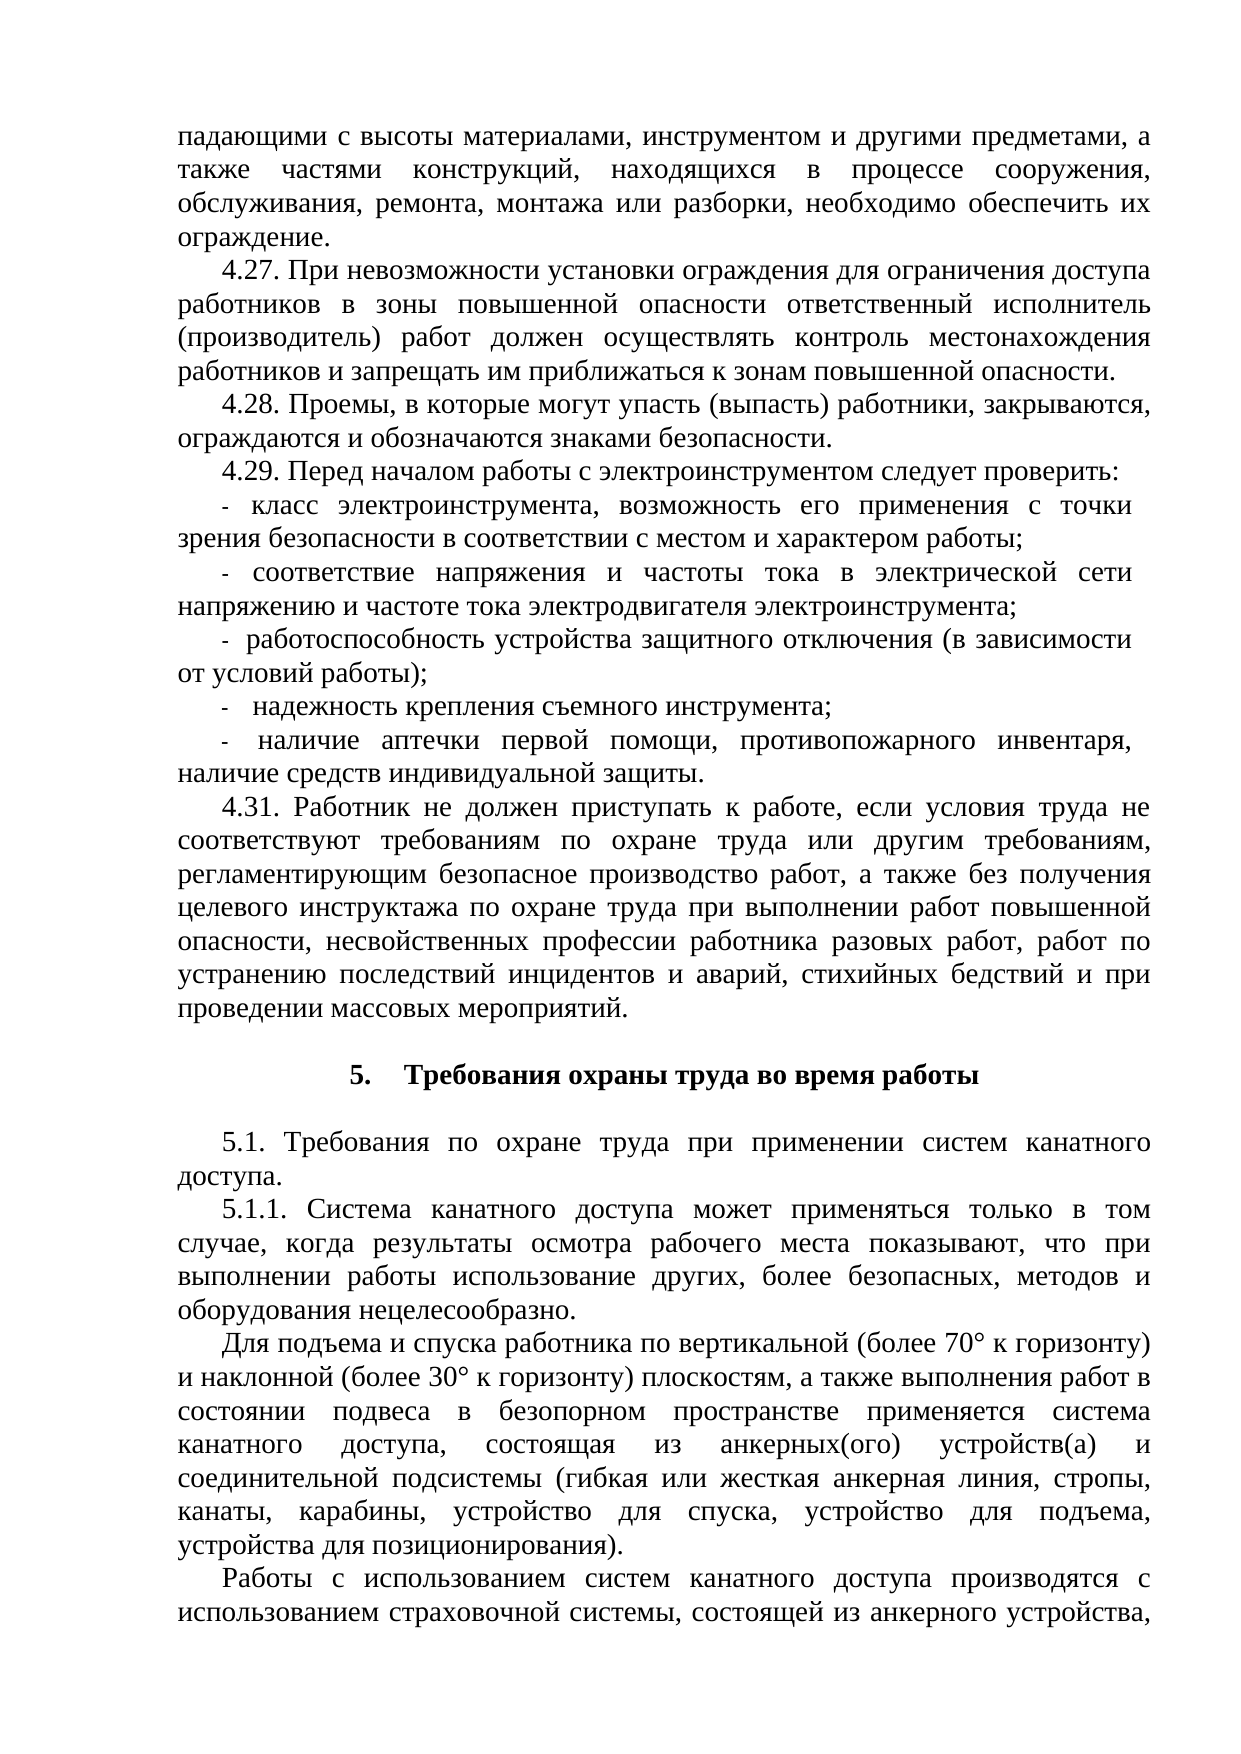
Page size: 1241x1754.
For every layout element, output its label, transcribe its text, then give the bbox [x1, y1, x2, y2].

text 4.27. При невозможности установки ограждения для ограничения доступа работников в зоны повышенной опасности ответственный исполнитель (производитель) работ должен осуществлять контроль местонахождения работников и запрещать им приближаться к зонам повышенной опасности. [177, 252, 1152, 386]
text 4.29. Перед началом работы с электроинструментом следует проверить: [177, 453, 1152, 487]
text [177, 1560, 1152, 1627]
list работоспособность устройства защитного отключения (в зависимости от условий работы); [177, 621, 1133, 688]
text 5.1.1. Система канатного доступа может применяться только в том случае, когда результаты осмотра рабочего места показывают, что при выполнении работы использование других, более безопасных, методов и оборудования нецелесообразно. [177, 1191, 1152, 1326]
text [177, 118, 1152, 252]
text 5.1. Требования по охране труда при применении систем канатного доступа. [177, 1124, 1152, 1191]
list надежность крепления съемного инструмента; [221, 688, 1133, 722]
list соответствие напряжения и частоты тока в электрической сети напряжению и частоте тока электродвигателя электроинструмента; [177, 554, 1133, 621]
text Для подъема и спуска работника по вертикальной (более 70° к горизонту) и наклонной (более 30° к горизонту) плоскостям, а также выполнения работ в состоянии подвеса в безопорном пространстве применяется система канатного доступа, состоящая из анкерных(ого) устройств(а) и соединительной подсистемы (гибкая или жесткая анкерная линия, стропы, канаты, карабины, устройство для спуска, устройство для подъема, устройства для позиционирования). [177, 1326, 1152, 1560]
text 4.28. Проемы, в которые могут упасть (выпасть) работники, закрываются, ограждаются и обозначаются знаками безопасности. [177, 386, 1152, 453]
list Требования охраны труда во время работы [177, 1057, 1152, 1091]
list наличие аптечки первой помощи, противопожарного инвентаря, наличие средств индивидуальной защиты. [177, 722, 1133, 789]
list класс электроинструмента, возможность его применения с точки зрения безопасности в соответствии с местом и характером работы; [177, 487, 1133, 554]
text 4.31. Работник не должен приступать к работе, если условия труда не соответствуют требованиям по охране труда или другим требованиям, регламентирующим безопасное производство работ, а также без получения целевого инструктажа по охране труда при выполнении работ повышенной опасности, несвойственных профессии работника разовых работ, работ по устранению последствий инцидентов и аварий, стихийных бедствий и при проведении массовых мероприятий. [177, 789, 1152, 1024]
